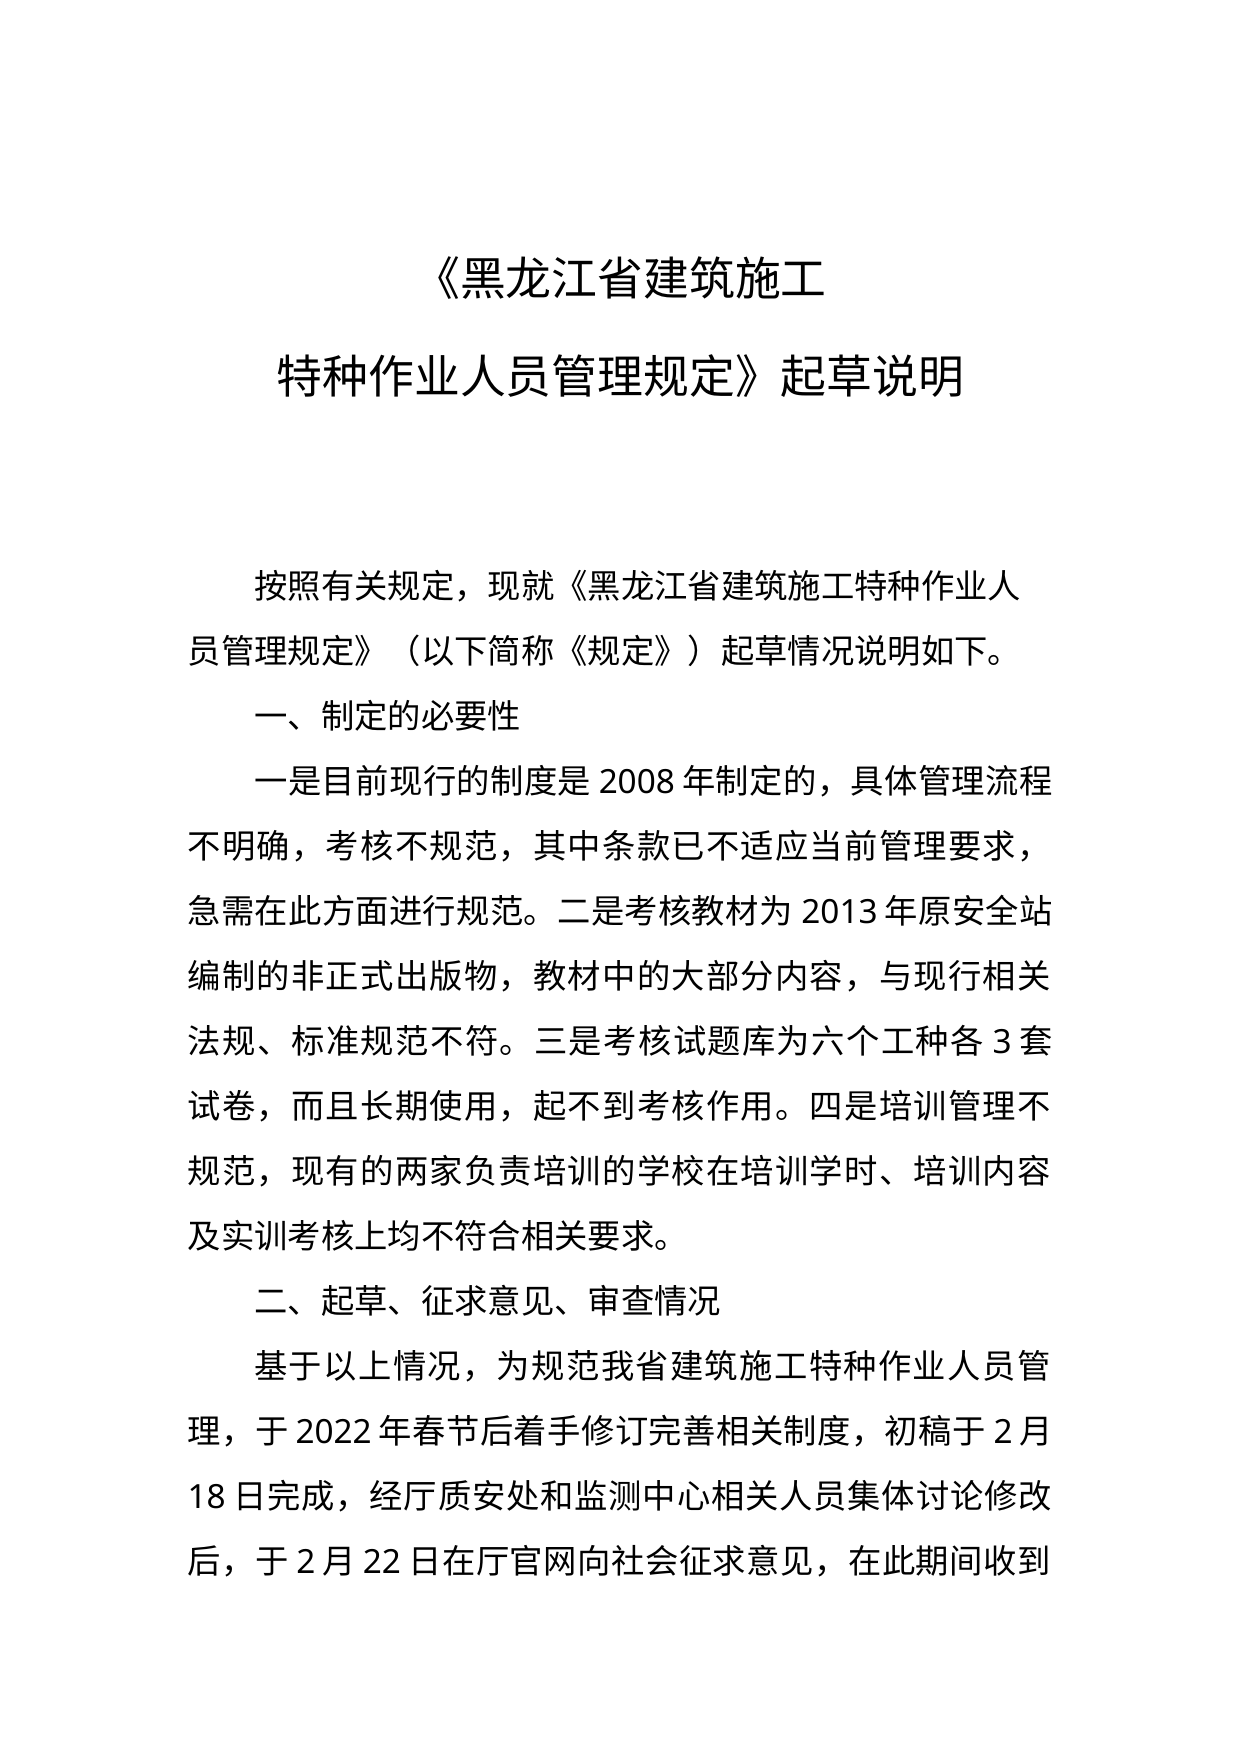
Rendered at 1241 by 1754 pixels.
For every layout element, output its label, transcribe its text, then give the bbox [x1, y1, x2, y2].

text 按照有关规定，现就《黑龙江省建筑施工特种作业人员管理规定》（以下简称《规定》）起草情况说明如下。 [187, 552, 1053, 682]
text 二、起草、征求意见、审查情况 [187, 1267, 1053, 1332]
text 《黑龙江省建筑施工 [187, 227, 1053, 324]
text 一、制定的必要性 [187, 682, 1053, 747]
text 一是目前现行的制度是2008年制定的，具体管理流程不明确，考核不规范，其中条款已不适应当前管理要求，急需在此方面进行规范。二是考核教材为2013年原安全站编制的非正式出版物，教材中的大部分内容，与现行相关法规、标准规范不符。三是考核试题库为六个工种各3套试卷，而且长期使用，起不到考核作用。四是培训管理不规范，现有的两家负责培训的学校在培训学时、培训内容及实训考核上均不符合相关要求。 [187, 747, 1053, 1267]
text 特种作业人员管理规定》起草说明 [187, 324, 1053, 422]
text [187, 1332, 1053, 1592]
